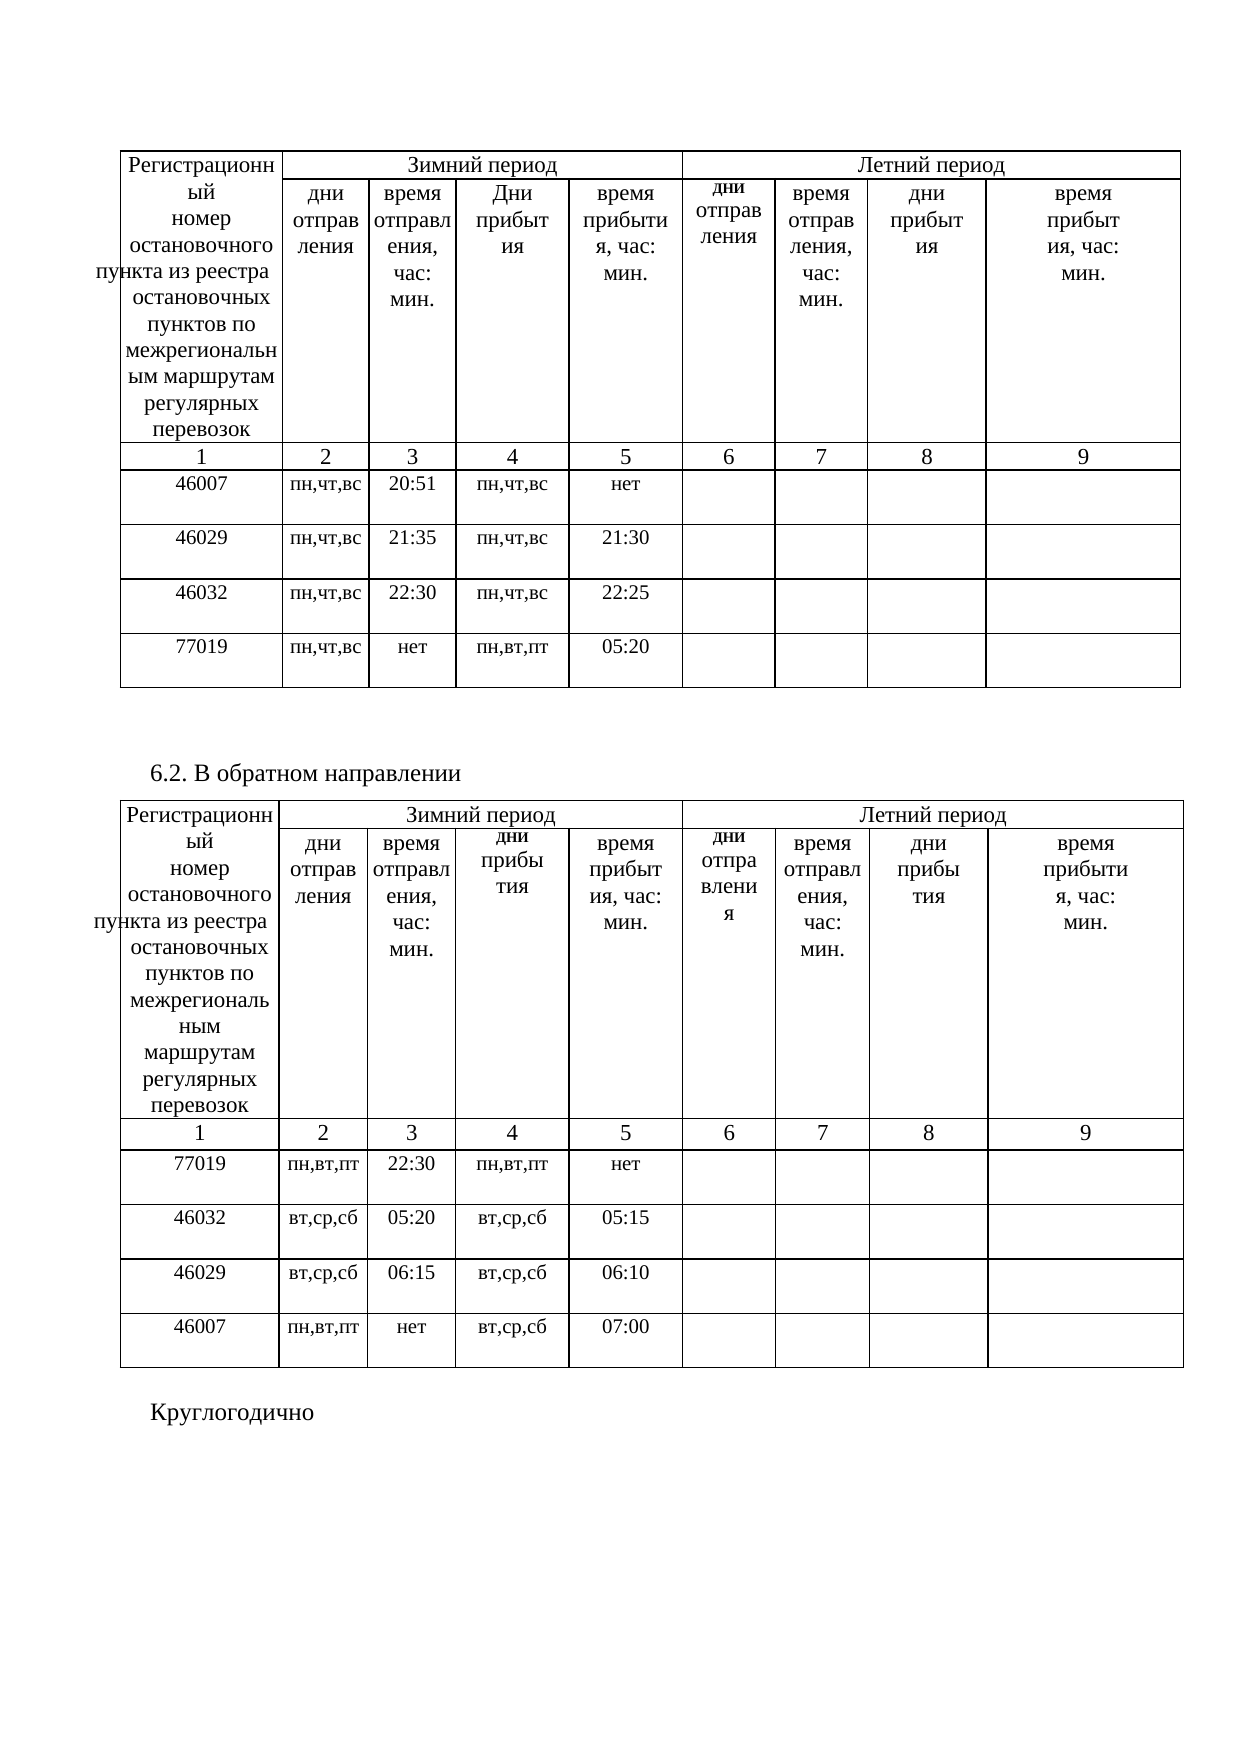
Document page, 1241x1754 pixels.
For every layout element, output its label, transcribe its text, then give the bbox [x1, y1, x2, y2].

table_cell [776, 1260, 869, 1312]
table_cell дни прибы тия [870, 829, 987, 1117]
table_cell 22:30 [370, 580, 455, 632]
table_cell 46007 [121, 1314, 278, 1367]
table_cell 1 [121, 1119, 278, 1149]
table_cell время отправ ления, час: мин. [776, 180, 867, 441]
table_cell [989, 1260, 1183, 1312]
table_cell 46007 [121, 471, 282, 524]
table_cell 5 [570, 1119, 682, 1149]
table_cell время прибыти я, час: мин. [570, 180, 682, 441]
table_cell ДНИ отправ ления [683, 180, 774, 441]
table_cell 6 [683, 1119, 775, 1149]
table_cell 4 [457, 443, 568, 469]
table_cell время прибыт ия, час: мин. [987, 180, 1180, 441]
table_cell [683, 1314, 775, 1367]
table_cell [683, 525, 774, 578]
table_cell пн,вт,пт [280, 1151, 367, 1204]
table_cell дни отправ ления [283, 180, 368, 441]
table_cell [868, 634, 985, 687]
table_cell [776, 580, 867, 632]
table_cell 06:10 [570, 1260, 682, 1312]
table_cell [683, 1151, 775, 1204]
table_cell [987, 634, 1180, 687]
table_cell пн,вт,пт [457, 634, 568, 687]
table_cell 7 [776, 1119, 869, 1149]
table_cell пн,чт,вс [457, 471, 568, 524]
table_header Летний период [683, 152, 1180, 178]
table_cell [870, 1260, 987, 1312]
table_cell [868, 525, 985, 578]
table_cell вт,ср,сб [280, 1260, 367, 1312]
table_cell 21:30 [570, 525, 682, 578]
table_cell [870, 1151, 987, 1204]
table_cell время отправл ения, час: мин. [776, 829, 869, 1117]
table_cell [776, 1205, 869, 1258]
table_cell вт,ср,сб [280, 1205, 367, 1258]
table_cell [776, 1314, 869, 1367]
table_cell [870, 1314, 987, 1367]
table_cell Дни прибыт ия [457, 180, 568, 441]
table_cell дни отправ ления [280, 829, 367, 1117]
table_cell 5 [570, 443, 682, 469]
table_header Зимний период [283, 152, 682, 178]
table_cell 8 [868, 443, 985, 469]
table_cell [776, 1151, 869, 1204]
table_cell 6 [683, 443, 774, 469]
table_cell [868, 471, 985, 524]
table_cell пн,чт,вс [283, 580, 368, 632]
table_cell [683, 580, 774, 632]
table_cell нет [570, 1151, 682, 1204]
table_cell время отправл ения, час: мин. [370, 180, 455, 441]
table_cell время прибыти я, час: мин. [989, 829, 1183, 1117]
table_cell время прибыт ия, час: мин. [570, 829, 682, 1117]
table_cell пн,вт,пт [280, 1314, 367, 1367]
text Круглогодично [150, 1397, 1090, 1426]
table_cell время отправл ения, час: мин. [368, 829, 455, 1117]
table_cell [987, 580, 1180, 632]
table_cell [683, 471, 774, 524]
table_header Регистрационный номер остановочного пункта из реестра остановочных пунктов по межрегиональным маршрутам регулярных перевозок [121, 152, 282, 441]
table_cell нет [370, 634, 455, 687]
table_cell 05:20 [570, 634, 682, 687]
table_cell 46029 [121, 1260, 278, 1312]
table_cell пн,чт,вс [283, 525, 368, 578]
table_cell пн,вт,пт [456, 1151, 568, 1204]
table_cell пн,чт,вс [457, 580, 568, 632]
table_cell [870, 1205, 987, 1258]
table_cell 05:20 [368, 1205, 455, 1258]
table_cell 7 [776, 443, 867, 469]
table_cell 3 [368, 1119, 455, 1149]
table_cell 20:51 [370, 471, 455, 524]
table_cell 1 [121, 443, 282, 469]
table_cell 77019 [121, 1151, 278, 1204]
table_cell [989, 1314, 1183, 1367]
table_cell 05:15 [570, 1205, 682, 1258]
table_cell [683, 1260, 775, 1312]
table_cell 46032 [121, 580, 282, 632]
table_cell 77019 [121, 634, 282, 687]
table_cell [776, 525, 867, 578]
table_cell вт,ср,сб [456, 1260, 568, 1312]
table_cell нет [368, 1314, 455, 1367]
table_cell 2 [280, 1119, 367, 1149]
table_cell 22:30 [368, 1151, 455, 1204]
table_cell пн,чт,вс [457, 525, 568, 578]
table_cell 8 [870, 1119, 987, 1149]
table_cell 22:25 [570, 580, 682, 632]
table_cell 06:15 [368, 1260, 455, 1312]
table_cell 4 [456, 1119, 568, 1149]
table_cell дни прибыт ия [868, 180, 985, 441]
table_cell 9 [987, 443, 1180, 469]
table_cell [776, 634, 867, 687]
table_cell пн,чт,вс [283, 471, 368, 524]
table_cell 2 [283, 443, 368, 469]
table_header Зимний период [280, 801, 682, 828]
table_cell [987, 471, 1180, 524]
table_cell [776, 471, 867, 524]
table_cell ДНИ отпра влени я [683, 829, 775, 1117]
table_cell вт,ср,сб [456, 1314, 568, 1367]
text 6.2. В обратном направлении [150, 758, 1090, 787]
table_cell 46029 [121, 525, 282, 578]
table_cell [989, 1151, 1183, 1204]
table_cell 21:35 [370, 525, 455, 578]
table_cell 46032 [121, 1205, 278, 1258]
table_cell [868, 580, 985, 632]
table_cell [989, 1205, 1183, 1258]
table_header Регистрационный номер остановочного пункта из реестра остановочных пунктов по межрегиональным маршрутам регулярных перевозок [121, 801, 278, 1117]
table_cell 9 [989, 1119, 1183, 1149]
table_cell [987, 525, 1180, 578]
table_cell [683, 1205, 775, 1258]
table_cell 07:00 [570, 1314, 682, 1367]
table_header Летний период [683, 801, 1183, 828]
table_cell ДНИ прибы тия [456, 829, 568, 1117]
table_cell пн,чт,вс [283, 634, 368, 687]
table_cell нет [570, 471, 682, 524]
table_cell [683, 634, 774, 687]
table_cell вт,ср,сб [456, 1205, 568, 1258]
table_cell 3 [370, 443, 455, 469]
